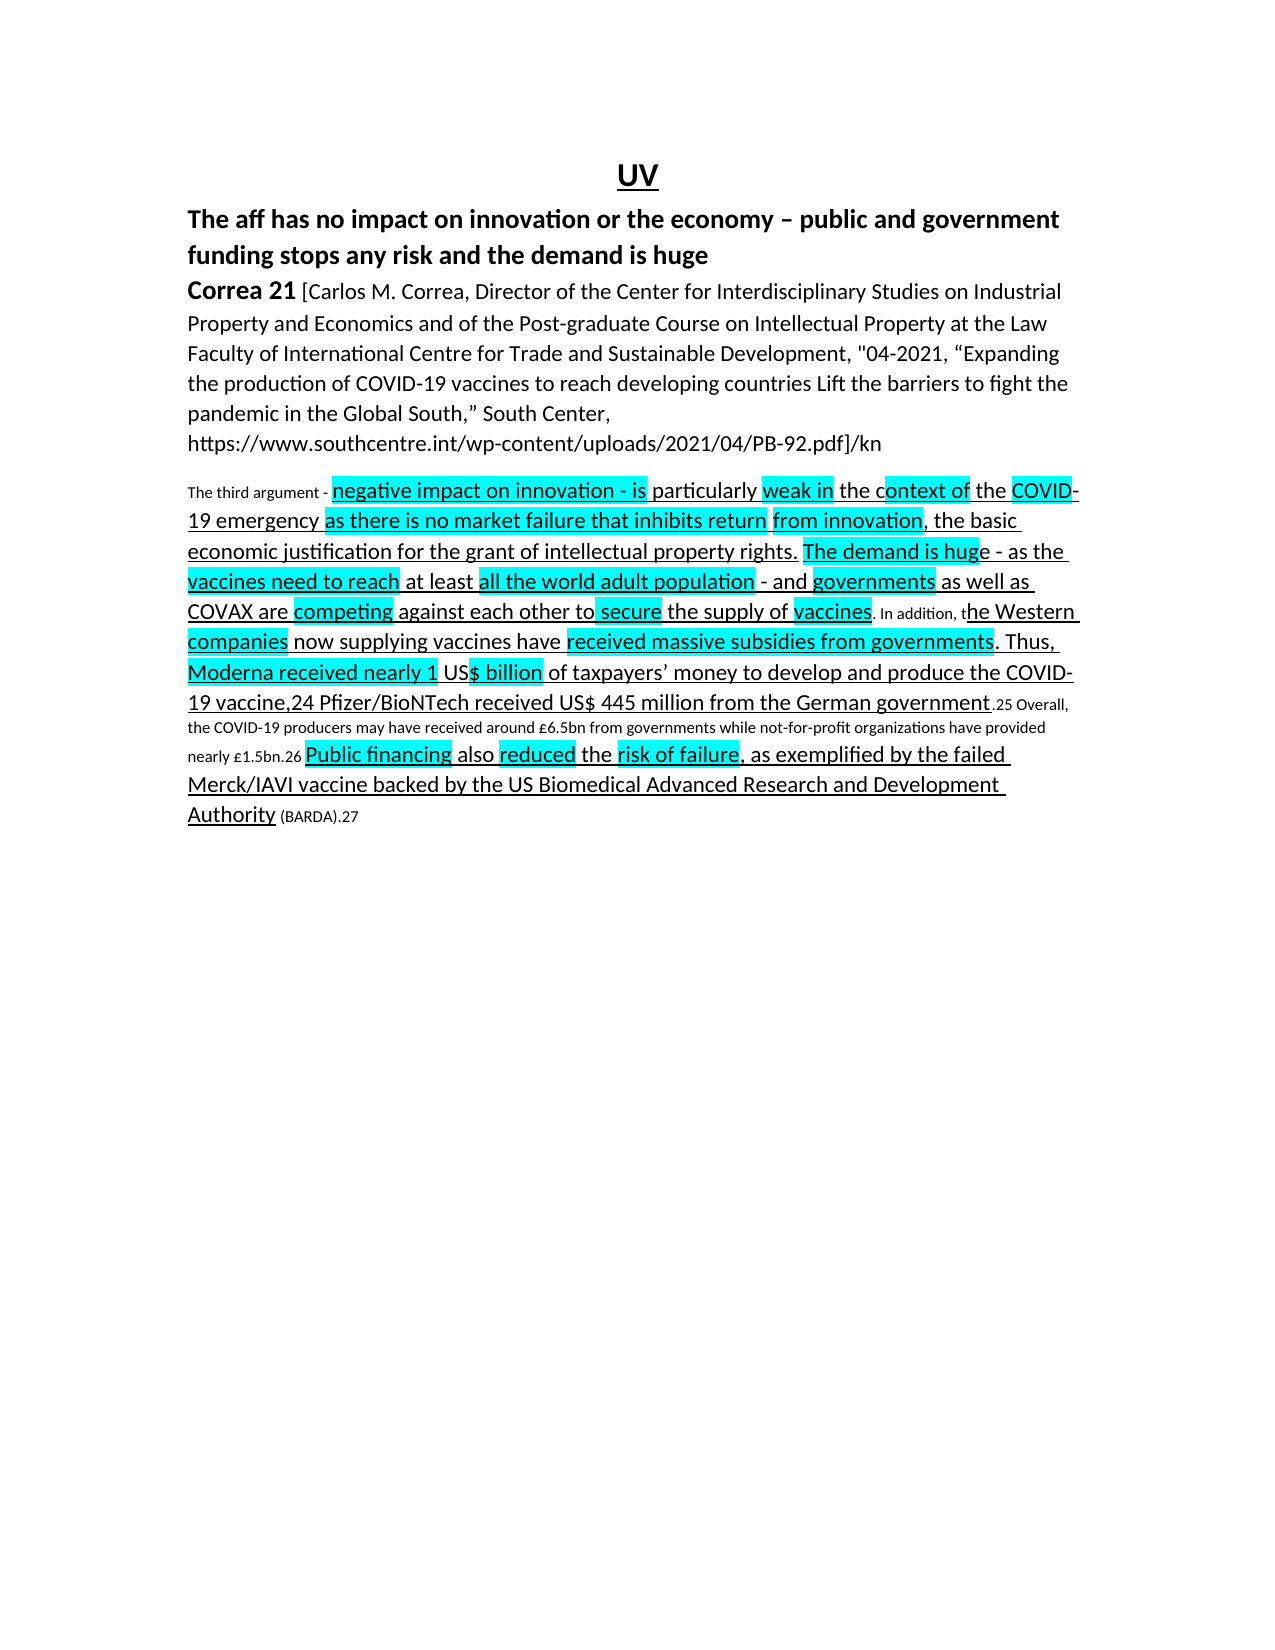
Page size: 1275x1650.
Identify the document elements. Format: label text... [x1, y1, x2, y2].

text The third argument - negative impact on innovation - is particularly weak in the context of the COVID-19 emergency as there is no market failure that inhibits return from innovation, the basic economic justification for the grant of intellectual property rights. The demand is huge - as the vaccines need to reach at least all the world adult population - and governments as well as COVAX are competing against each other to secure the supply of vaccines. In addition, the Western companies now supplying vaccines have received massive subsidies from governments. Thus, Moderna received nearly 1 US$ billion of taxpayers’ money to develop and produce the COVID-19 vaccine,24 Pfizer/BioNTech received US$ 445 million from the German government.25 Overall, the COVID-19 producers may have received around £6.5bn from governments while not-for-profit organizations have provided nearly £1.5bn.26 Public financing also reduced the risk of failure, as exemplified by the failed Merck/IAVI vaccine backed by the US Biomedical Advanced Research and Development Authority (BARDA).27 [187, 476, 1087, 828]
subtitle The aff has no impact on innovation or the economy – public and government funding stops any risk and the demand is huge [187, 202, 1087, 271]
text Correa 21 [Carlos M. Correa, Director of the Center for Interdisciplinary Studies on Industrial Property and Economics and of the Post-graduate Course on Intellectual Property at the Law Faculty of International Centre for Trade and Sustainable Development, "04-2021, “Expanding the production of COVID-19 vaccines to reach developing countries Lift the barriers to fight the pandemic in the Global South,” South Center, https://www.southcentre.int/wp-content/uploads/2021/04/PB-92.pdf]/kn [187, 273, 1087, 458]
subtitle UV [187, 154, 1087, 195]
